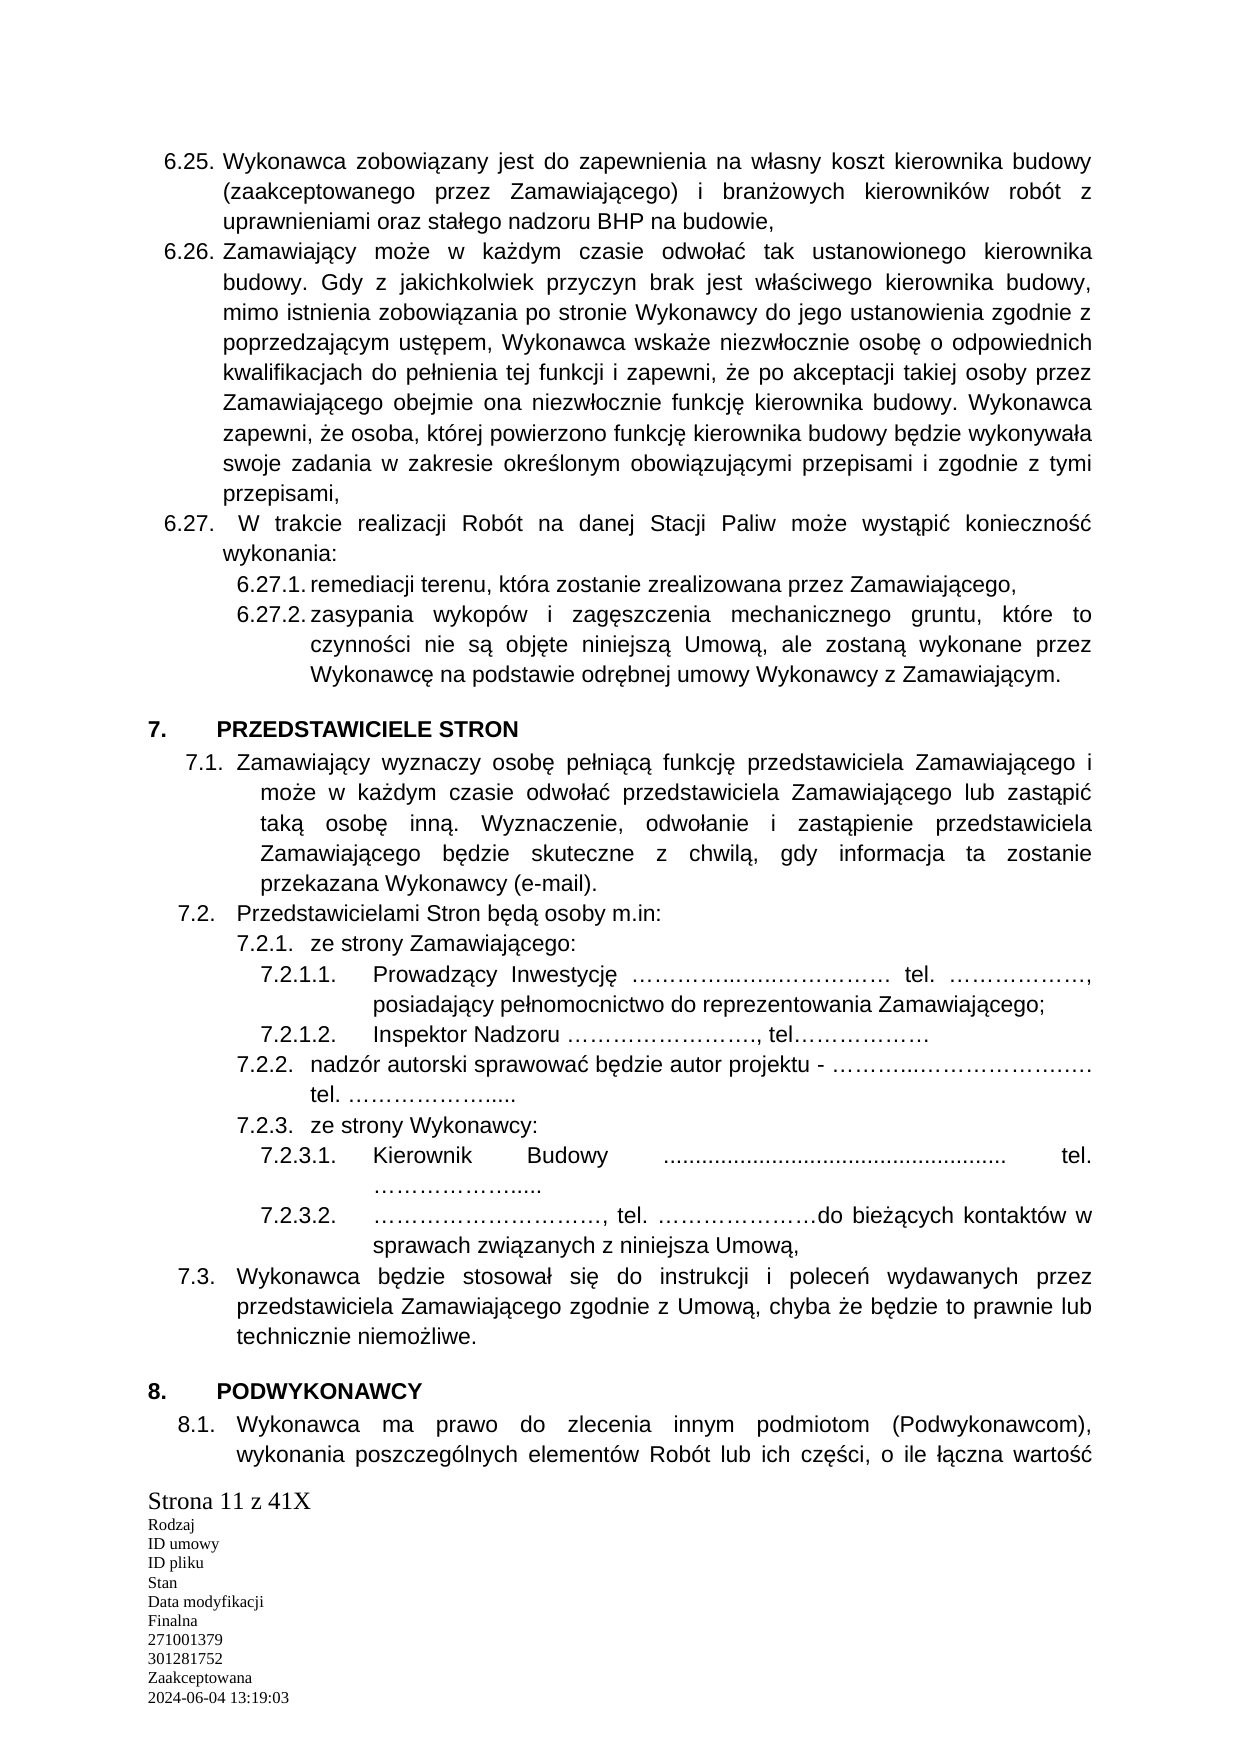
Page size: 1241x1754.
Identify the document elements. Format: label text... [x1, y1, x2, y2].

list ze strony Zamawiającego: [236, 930, 1092, 957]
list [177, 1411, 1092, 1467]
list zasypania wykopów i zagęszczenia mechanicznego gruntu, które to czynności nie są objęte niniejszą Umową, ale zostaną wykonane przez Wykonawcę na podstawie odrębnej umowy Wykonawcy z Zamawiającym. [236, 601, 1092, 688]
list Zamawiający wyznaczy osobę pełniącą funkcję przedstawiciela Zamawiającego i może w każdym czasie odwołać przedstawiciela Zamawiającego lub zastąpić taką osobę inną. Wyznaczenie, odwołanie i zastąpienie przedstawiciela Zamawiającego będzie skuteczne z chwilą, gdy informacja ta zostanie przekazana Wykonawcy (e-mail). [185, 749, 1092, 896]
list nadzór autorski sprawować będzie autor projektu - ………...……………….…. tel. ………………..... [236, 1051, 1092, 1108]
list Wykonawca będzie stosował się do instrukcji i poleceń wydawanych przez przedstawiciela Zamawiającego zgodnie z Umową, chyba że będzie to prawnie lub technicznie niemożliwe. [177, 1263, 1092, 1349]
list remediacji terenu, która zostanie zrealizowana przez Zamawiającego, [236, 571, 1092, 597]
list Przedstawicielami Stron będą osoby m.in: [177, 900, 1092, 926]
list Wykonawca zobowiązany jest do zapewnienia na własny koszt kierownika budowy (zaakceptowanego przez Zamawiającego) i branżowych kierowników robót z uprawnieniami oraz stałego nadzoru BHP na budowie, [164, 148, 1092, 234]
list W trakcie realizacji Robót na danej Stacji Paliw może wystąpić konieczność wykonania: [164, 510, 1092, 567]
list …………………………, tel. …………………do bieżących kontaktów w sprawach związanych z niniejsza Umową, [260, 1202, 1092, 1259]
subtitle PODWYKONAWCY [148, 1378, 1092, 1404]
list Inspektor Nadzoru ……………………., tel……………… [260, 1021, 1092, 1047]
list ze strony Wykonawcy: [236, 1112, 1092, 1138]
list Prowadzący Inwestycję …………...…..…………… tel. ………………, posiadający pełnomocnictwo do reprezentowania Zamawiającego; [260, 961, 1092, 1017]
list Kierownik Budowy ...................................................... tel. ………………..... [260, 1142, 1092, 1198]
list Zamawiający może w każdym czasie odwołać tak ustanowionego kierownika budowy. Gdy z jakichkolwiek przyczyn brak jest właściwego kierownika budowy, mimo istnienia zobowiązania po stronie Wykonawcy do jego ustanowienia zgodnie z poprzedzającym ustępem, Wykonawca wskaże niezwłocznie osobę o odpowiednich kwalifikacjach do pełnienia tej funkcji i zapewni, że po akceptacji takiej osoby przez Zamawiającego obejmie ona niezwłocznie funkcję kierownika budowy. Wykonawca zapewni, że osoba, której powierzono funkcję kierownika budowy będzie wykonywała swoje zadania w zakresie określonym obowiązującymi przepisami i zgodnie z tymi przepisami, [164, 238, 1092, 506]
subtitle PRZEDSTAWICIELE STRON [148, 716, 1092, 743]
